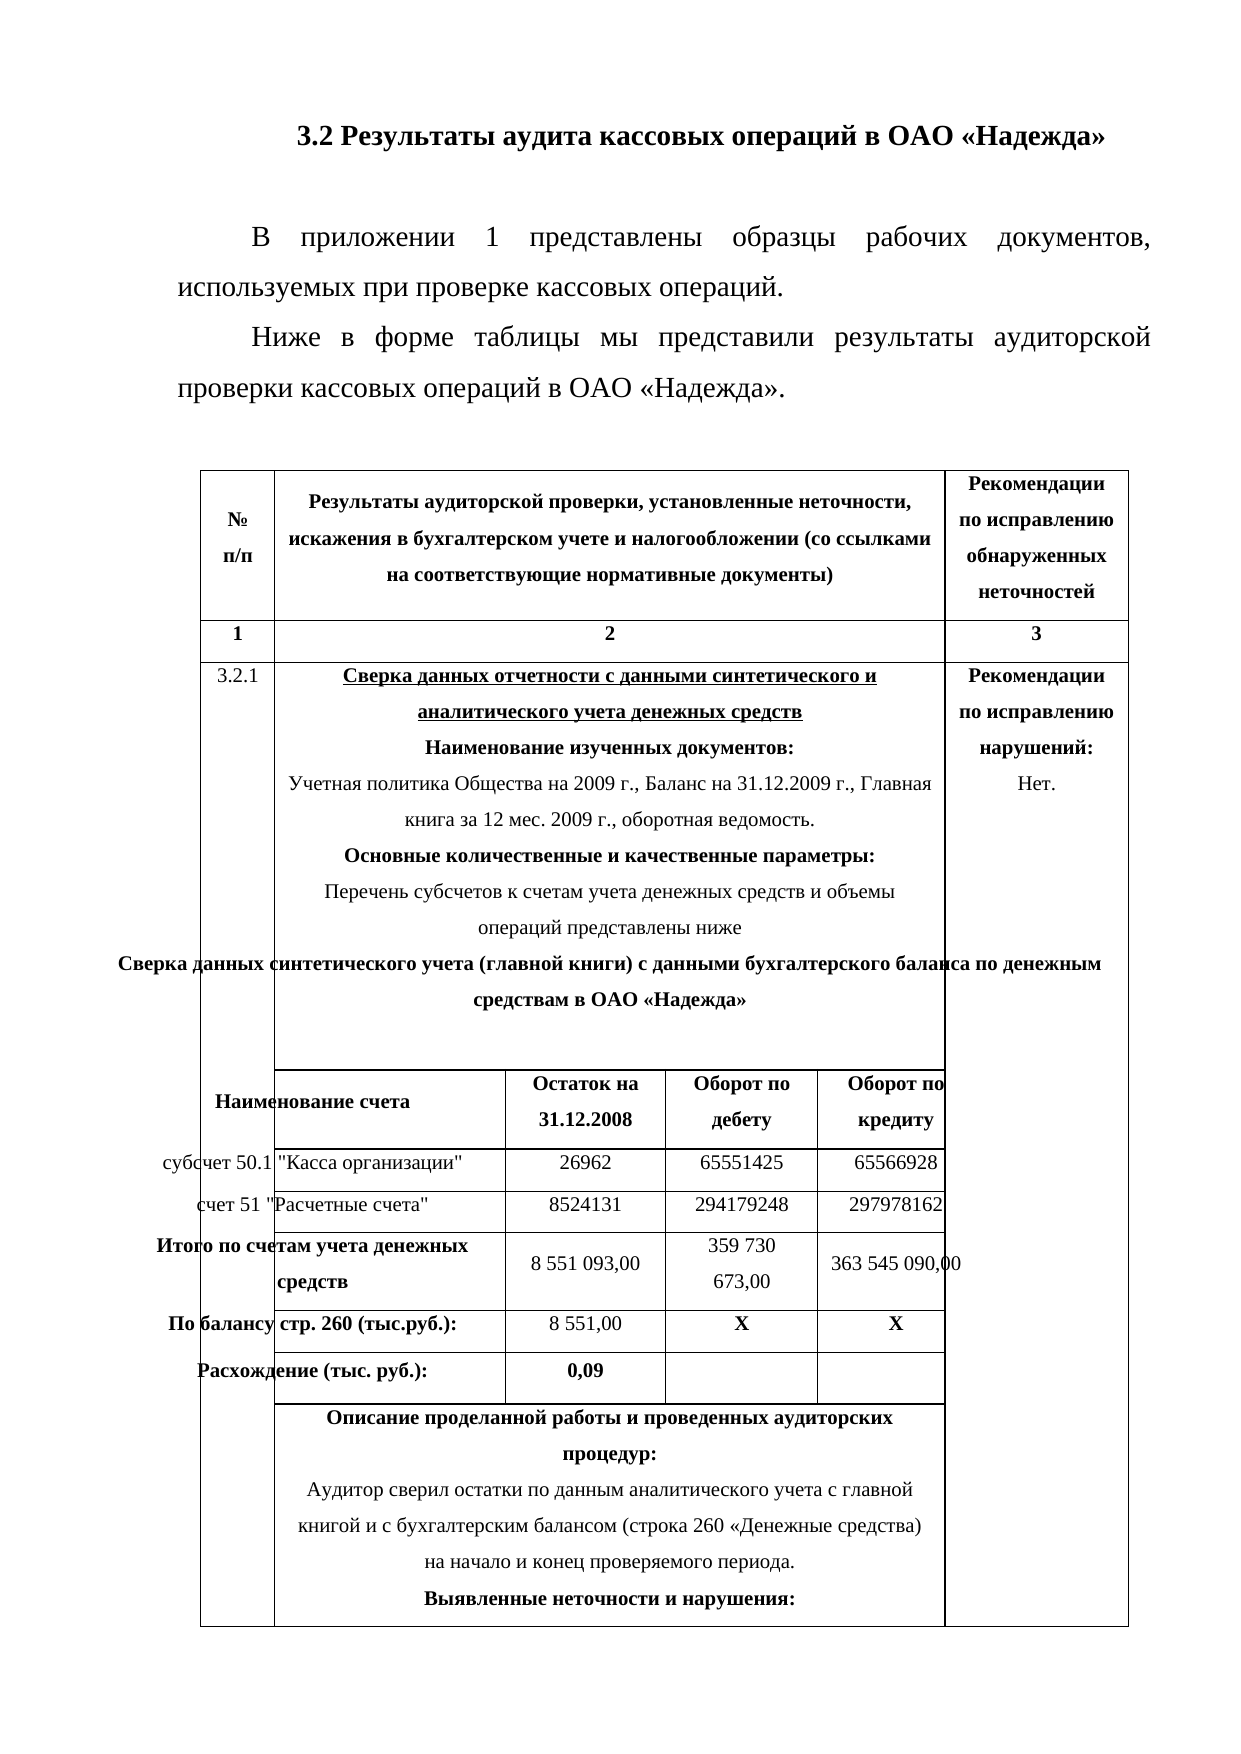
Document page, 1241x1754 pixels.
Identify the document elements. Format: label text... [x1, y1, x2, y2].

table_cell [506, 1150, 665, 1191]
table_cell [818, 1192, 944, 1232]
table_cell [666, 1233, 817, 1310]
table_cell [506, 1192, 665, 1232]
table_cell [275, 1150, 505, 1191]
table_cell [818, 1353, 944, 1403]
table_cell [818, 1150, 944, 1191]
text Ниже в форме таблицы мы представили результаты аудиторской проверки кассовых операций в ОАО «Надежда». [177, 319, 1152, 403]
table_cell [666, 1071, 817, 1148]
text В приложении 1 представлены образцы рабочих документов, используемых при проверке кассовых операций. [177, 219, 1152, 303]
table_cell 1 [201, 621, 274, 662]
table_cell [275, 1405, 944, 1626]
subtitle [177, 118, 1152, 152]
table_header Результаты аудиторской проверки, установленные неточности, искажения в бухгалтерском учете и налогообложении (со ссылками на соответствующие нормативные документы) [275, 471, 944, 620]
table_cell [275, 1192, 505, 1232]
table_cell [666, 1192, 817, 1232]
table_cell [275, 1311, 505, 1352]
table_cell 2 [275, 621, 944, 662]
table_header № п/п [201, 471, 274, 620]
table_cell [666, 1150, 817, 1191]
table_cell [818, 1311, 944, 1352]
table_cell 3.2.1 [201, 663, 274, 1626]
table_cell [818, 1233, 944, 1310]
table_cell 3 [946, 621, 1128, 662]
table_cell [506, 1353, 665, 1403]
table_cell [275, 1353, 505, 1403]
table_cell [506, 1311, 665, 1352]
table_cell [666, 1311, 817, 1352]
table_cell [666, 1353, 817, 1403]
table_header Рекомендации по исправлению обнаруженных неточностей [946, 471, 1128, 620]
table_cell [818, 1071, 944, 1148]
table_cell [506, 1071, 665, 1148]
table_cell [946, 663, 1128, 1626]
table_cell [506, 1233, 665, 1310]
